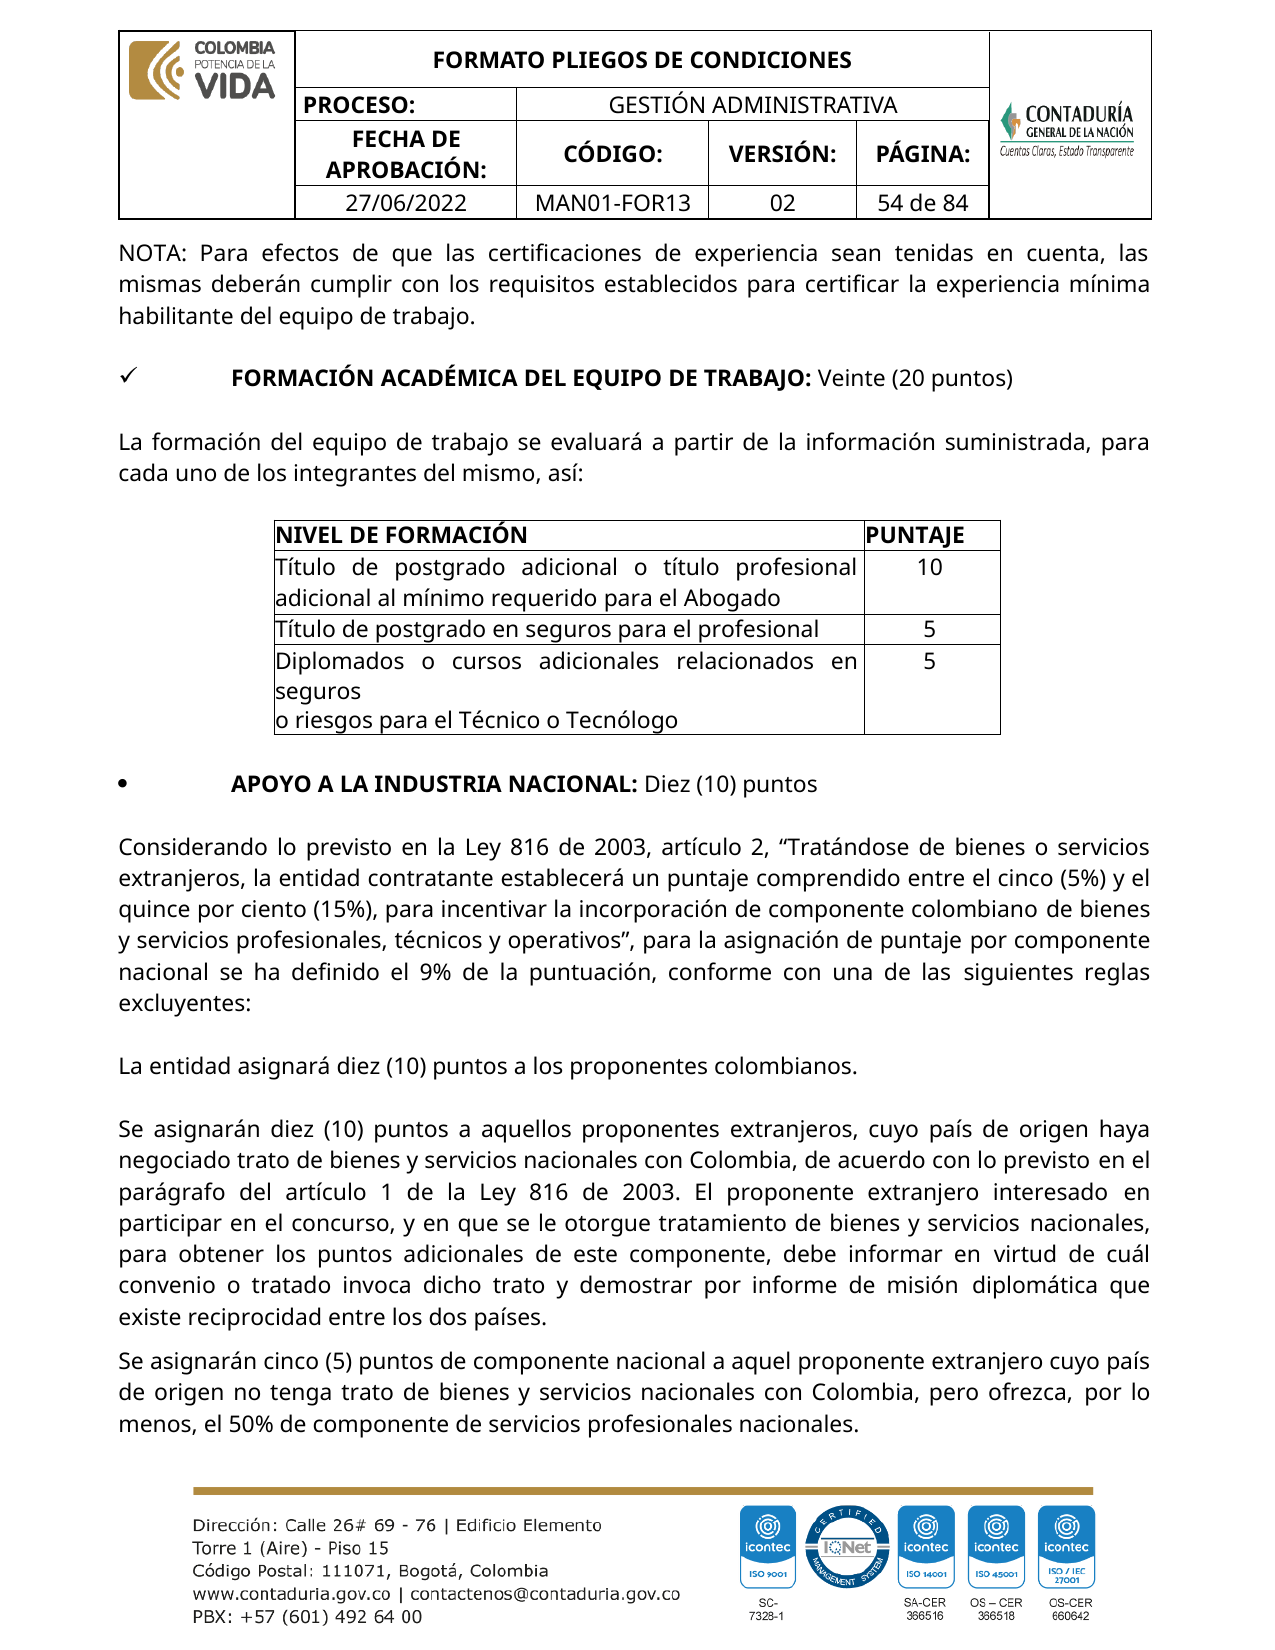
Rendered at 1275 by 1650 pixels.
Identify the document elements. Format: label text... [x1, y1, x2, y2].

table_cell Título de postgrado en seguros para el profesional [275, 615, 864, 644]
text Considerando lo previsto en la Ley 816 de 2003, artículo 2, “Tratándose de bienes o servicios extranjeros, la entidad contratante establecerá un puntaje comprendido entre el cinco (5%) y el quince por ciento (15%), para incentivar la incorporación de componente colombiano de bienes y servicios profesionales, técnicos y operativos”, para la asignación de puntaje por componente nacional se ha definido el 9% de la puntuación, conforme con una de las siguientes reglas excluyentes: [118, 830, 1150, 1018]
table_cell 5 [865, 645, 1000, 734]
table_cell Título de postgrado adicional o título profesional adicional al mínimo requerido para el Abogado [275, 551, 864, 613]
table_cell 10 [865, 551, 1000, 613]
text La formación del equipo de trabajo se evaluará a partir de la información suministrada, para cada uno de los integrantes del mismo, así: [118, 426, 1150, 488]
picture [127, 32, 285, 105]
table_cell Diplomados o cursos adicionales relacionados en seguros o riesgos para el Técnico o Tecnólogo [275, 645, 864, 734]
text La entidad asignará diez (10) puntos a los proponentes colombianos. [118, 1050, 1150, 1082]
table_header NIVEL DE FORMACIÓN [275, 521, 864, 550]
text NOTA: Para efectos de que las certificaciones de experiencia sean tenidas en cuenta, las mismas deberán cumplir con los requisitos establecidos para certificar la experiencia mínima habilitante del equipo de trabajo. [118, 237, 1150, 331]
table_cell 5 [865, 615, 1000, 644]
list FORMACIÓN ACADÉMICA DEL EQUIPO DE TRABAJO: Veinte (20 puntos) [118, 362, 1150, 393]
picture [990, 90, 1145, 169]
picture [0, 1455, 1275, 1650]
text Se asignarán diez (10) puntos a aquellos proponentes extranjeros, cuyo país de origen haya negociado trato de bienes y servicios nacionales con Colombia, de acuerdo con lo previsto en el parágrafo del artículo 1 de la Ley 816 de 2003. El proponente extranjero interesado en participar en el concurso, y en que se le otorgue tratamiento de bienes y servicios nacionales, para obtener los puntos adicionales de este componente, debe informar en virtud de cuál convenio o tratado invoca dicho trato y demostrar por informe de misión diplomática que existe reciprocidad entre los dos países. [118, 1113, 1150, 1332]
table_header PUNTAJE [865, 521, 1000, 550]
text Se asignarán cinco (5) puntos de componente nacional a aquel proponente extranjero cuyo país de origen no tenga trato de bienes y servicios nacionales con Colombia, pero ofrezca, por lo menos, el 50% de componente de servicios profesionales nacionales. [118, 1345, 1150, 1439]
list APOYO A LA INDUSTRIA NACIONAL: Diez (10) puntos [118, 768, 1150, 799]
